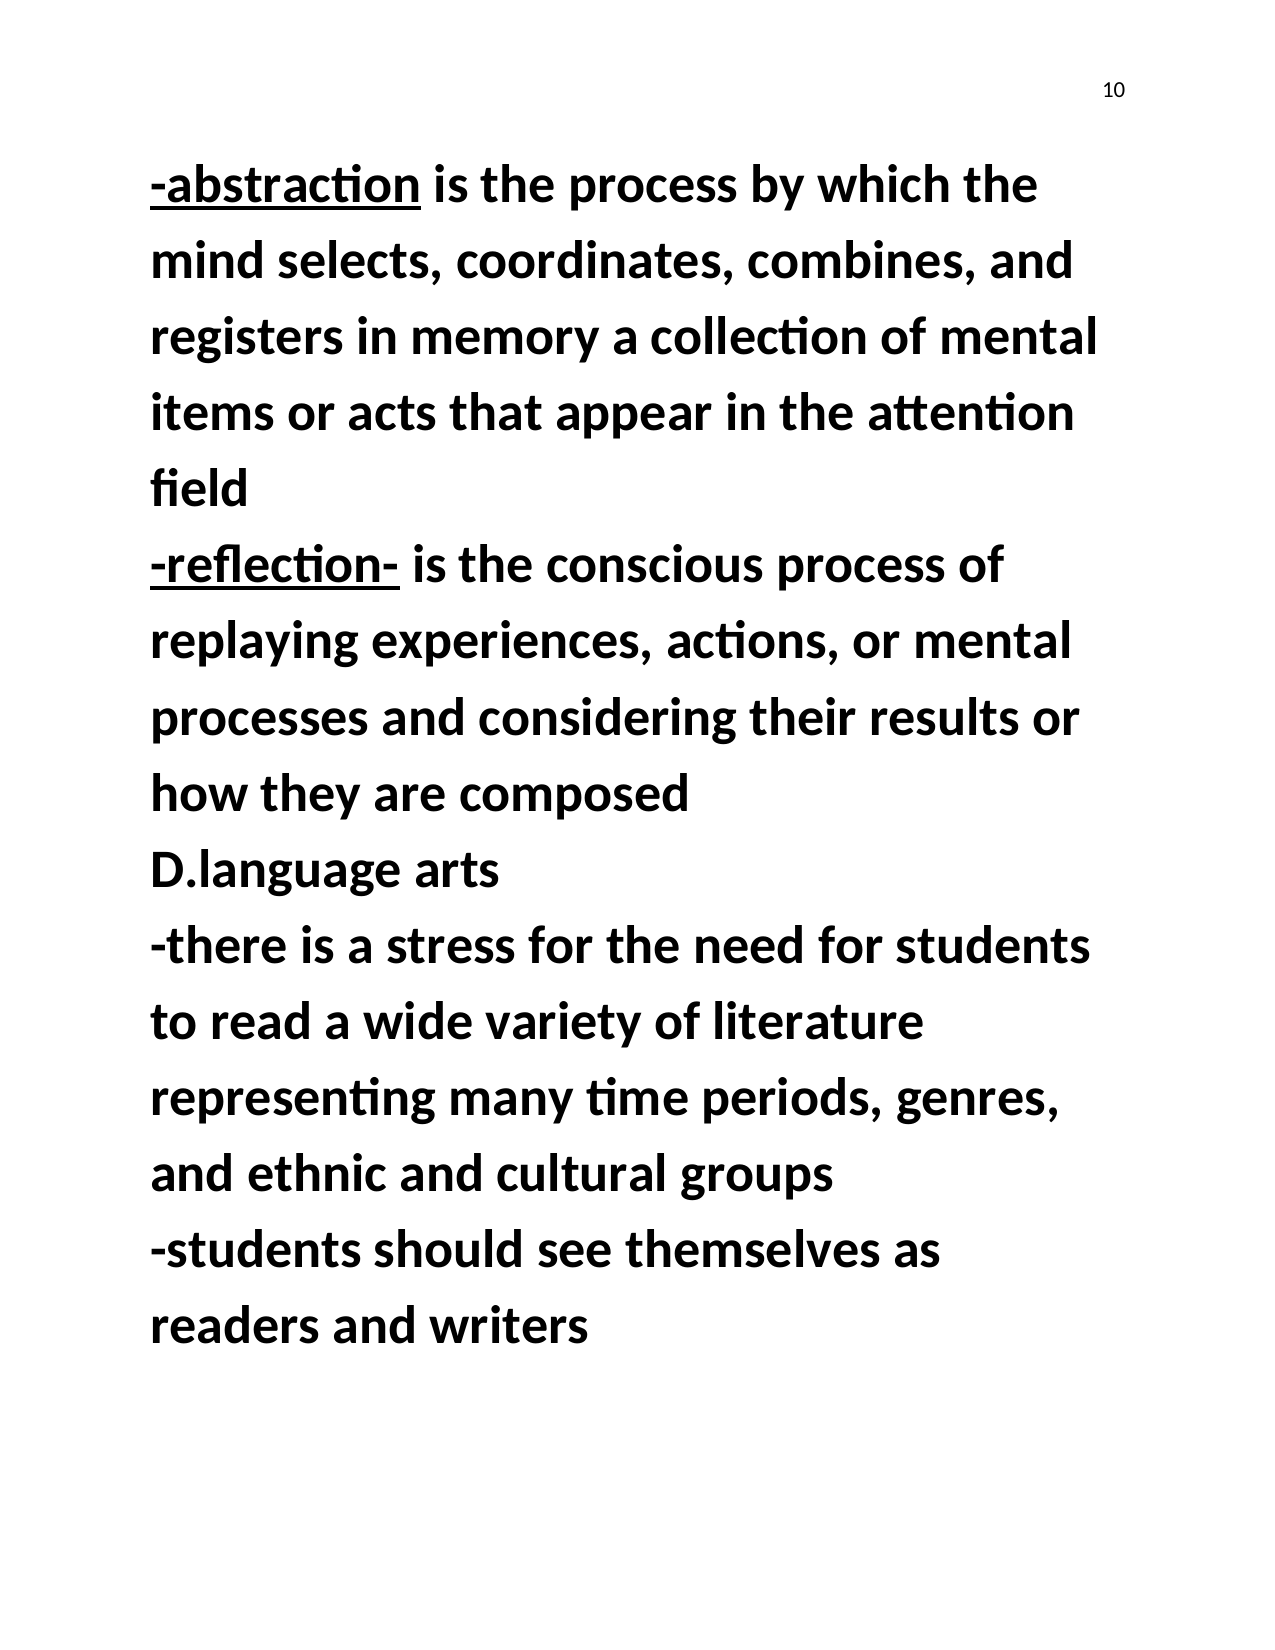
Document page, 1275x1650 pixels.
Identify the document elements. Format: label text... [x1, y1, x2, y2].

text D.language arts [150, 834, 1125, 901]
text -students should see themselves as readers and writers [150, 1214, 1125, 1357]
text -reflection- is the conscious process of replaying experiences, actions, or mental processes and considering their results or how they are composed [150, 530, 1125, 824]
text -there is a stress for the need for students to read a wide variety of literature representing many time periods, genres, and ethnic and cultural groups [150, 910, 1125, 1205]
text -abstraction is the process by which the mind selects, coordinates, combines, and registers in memory a collection of mental items or acts that appear in the attention field [150, 150, 1125, 520]
